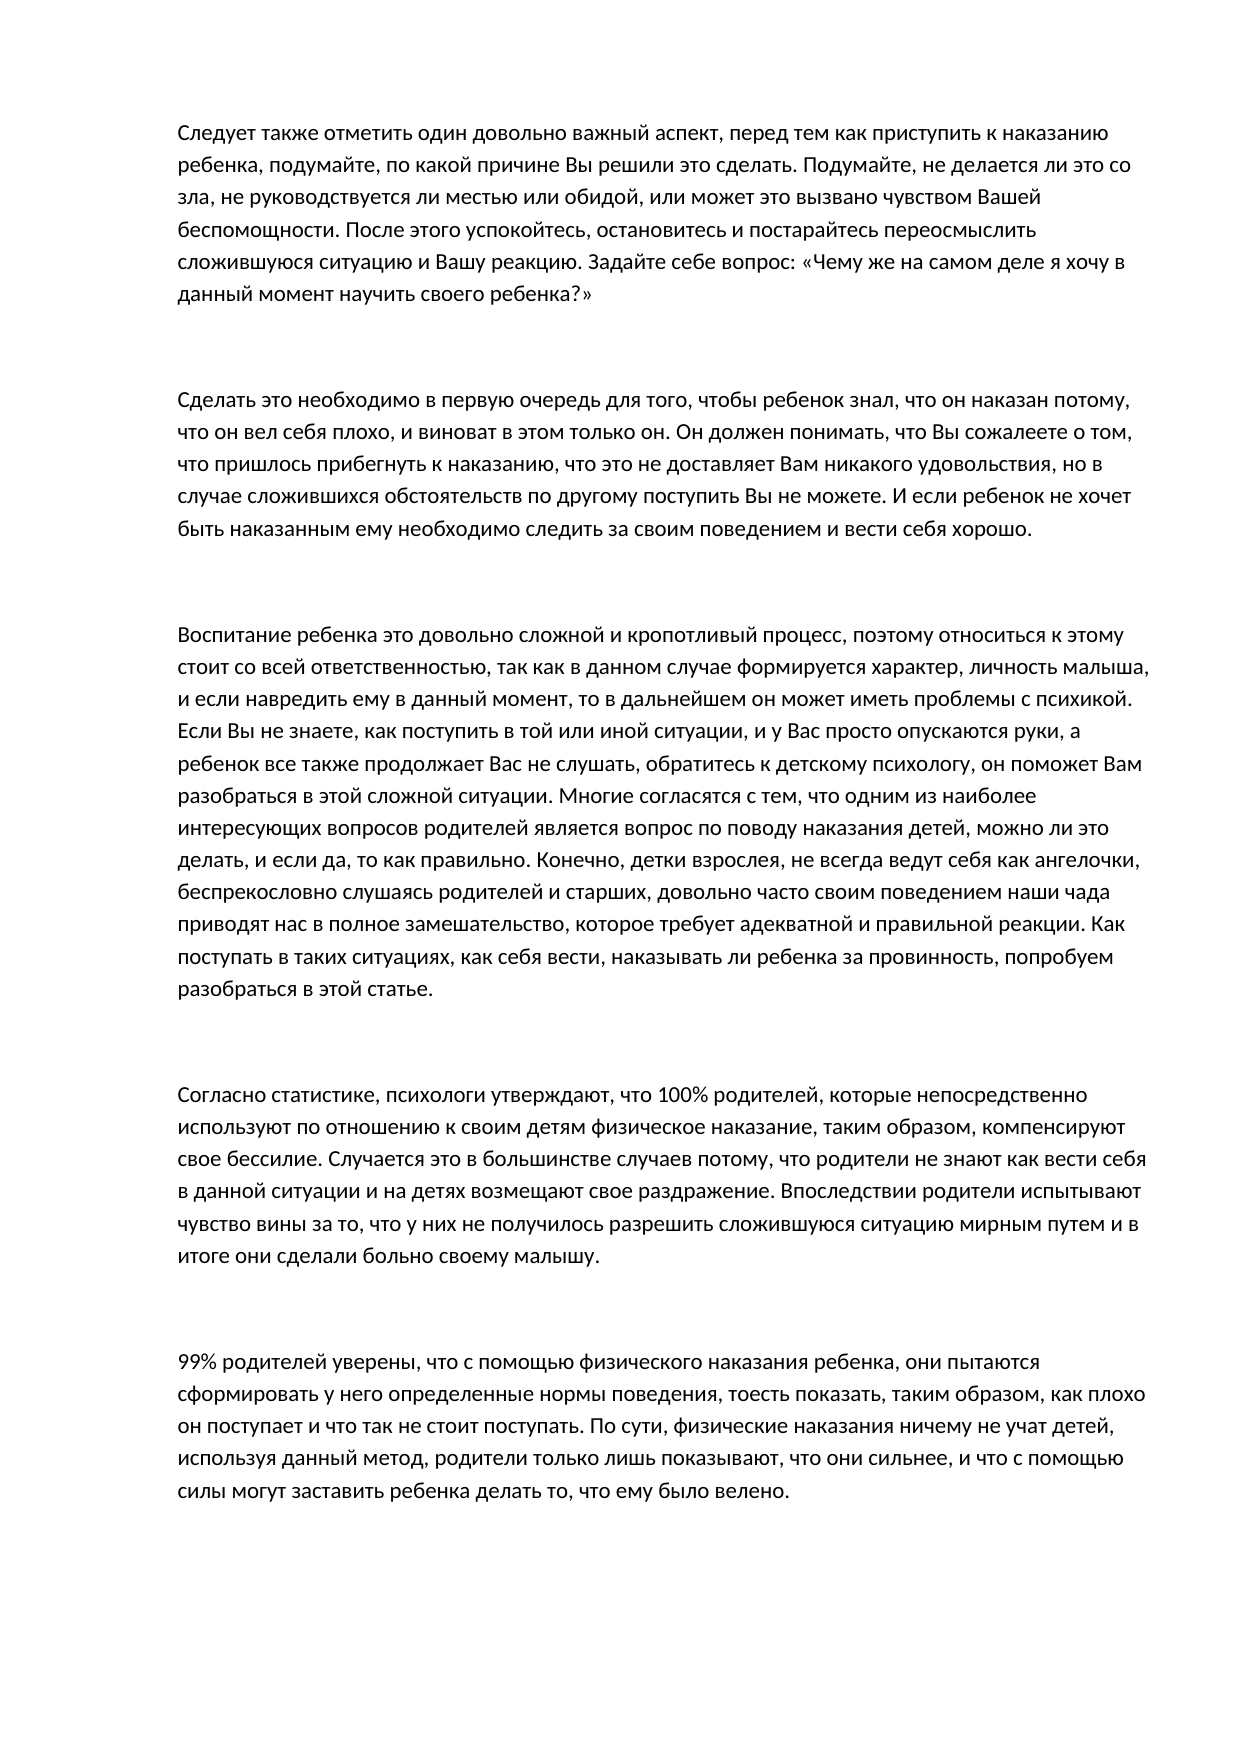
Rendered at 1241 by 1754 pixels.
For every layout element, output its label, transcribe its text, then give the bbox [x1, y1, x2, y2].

text Согласно статистике, психологи утверждают, что 100% родителей, которые непосредственно используют по отношению к своим детям физическое наказание, таким образом, компенсируют свое бессилие. Случается это в большинстве случаев потому, что родители не знают как вести себя в данной ситуации и на детях возмещают свое раздражение. Впоследствии родители испытывают чувство вины за то, что у них не получилось разрешить сложившуюся ситуацию мирным путем и в итоге они сделали больно своему малышу. [177, 1080, 1152, 1269]
text Сделать это необходимо в первую очередь для того, чтобы ребенок знал, что он наказан потому, что он вел себя плохо, и виноват в этом только он. Он должен понимать, что Вы сожалеете о том, что пришлось прибегнуть к наказанию, что это не доставляет Вам никакого удовольствия, но в случае сложившихся обстоятельств по другому поступить Вы не можете. И если ребенок не хочет быть наказанным ему необходимо следить за своим поведением и вести себя хорошо. [177, 385, 1152, 542]
text 99% родителей уверены, что с помощью физического наказания ребенка, они пытаются сформировать у него определенные нормы поведения, тоесть показать, таким образом, как плохо он поступает и что так не стоит поступать. По сути, физические наказания ничему не учат детей, используя данный метод, родители только лишь показывают, что они сильнее, и что с помощью силы могут заставить ребенка делать то, что ему было велено. [177, 1347, 1152, 1504]
text Воспитание ребенка это довольно сложной и кропотливый процесс, поэтому относиться к этому стоит со всей ответственностью, так как в данном случае формируется характер, личность малыша, и если навредить ему в данный момент, то в дальнейшем он может иметь проблемы с психикой. Если Вы не знаете, как поступить в той или иной ситуации, и у Вас просто опускаются руки, а ребенок все также продолжает Вас не слушать, обратитесь к детскому психологу, он поможет Вам разобраться в этой сложной ситуации. Многие согласятся с тем, что одним из наиболее интересующих вопросов родителей является вопрос по поводу наказания детей, можно ли это делать, и если да, то как правильно. Конечно, детки взрослея, не всегда ведут себя как ангелочки, беспрекословно слушаясь родителей и старших, довольно часто своим поведением наши чада приводят нас в полное замешательство, которое требует адекватной и правильной реакции. Как поступать в таких ситуациях, как себя вести, наказывать ли ребенка за провинность, попробуем разобраться в этой статье. [177, 620, 1152, 1002]
text Следует также отметить один довольно важный аспект, перед тем как приступить к наказанию ребенка, подумайте, по какой причине Вы решили это сделать. Подумайте, не делается ли это со зла, не руководствуется ли местью или обидой, или может это вызвано чувством Вашей беспомощности. После этого успокойтесь, остановитесь и постарайтесь переосмыслить сложившуюся ситуацию и Вашу реакцию. Задайте себе вопрос: «Чему же на самом деле я хочу в данный момент научить своего ребенка?» [177, 118, 1152, 307]
